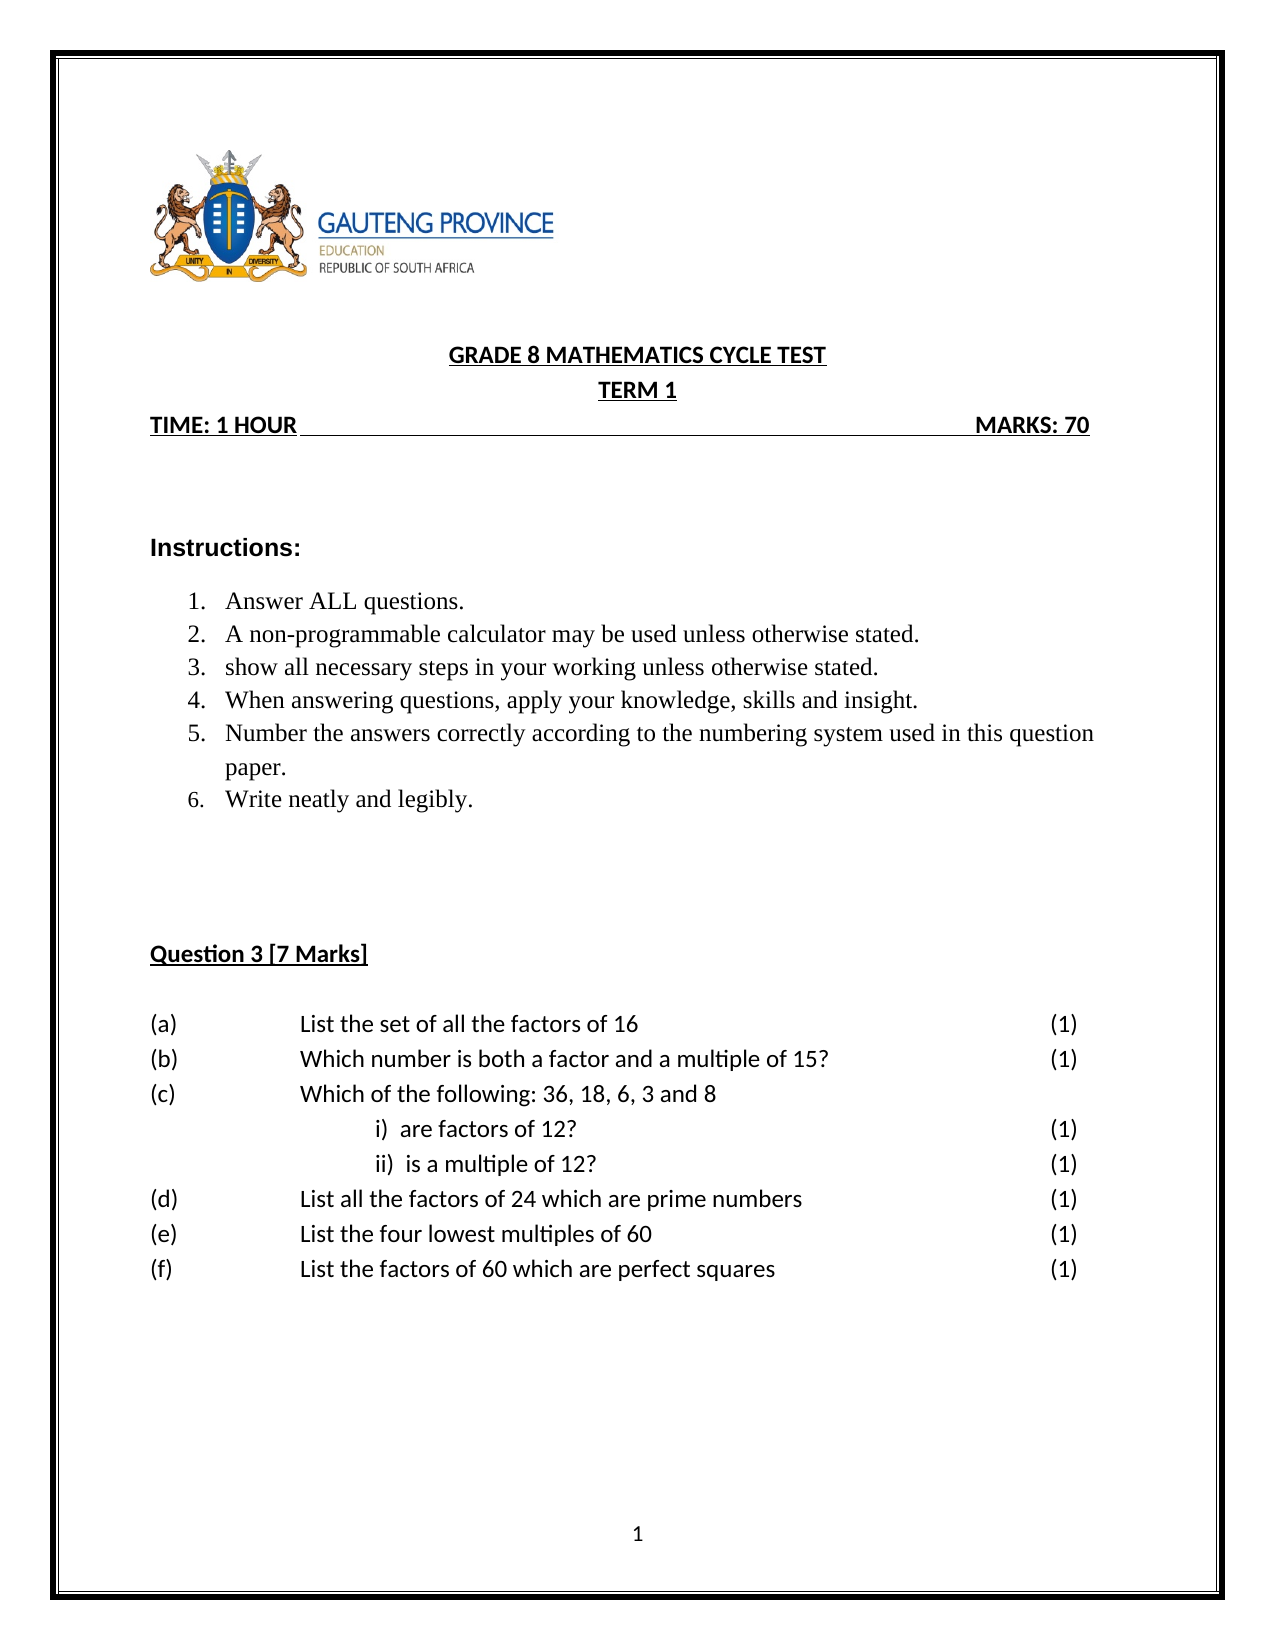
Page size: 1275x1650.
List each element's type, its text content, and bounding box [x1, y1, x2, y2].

list Answer ALL questions. [187, 586, 1125, 615]
text (d) List all the factors of 24 which are prime numbers (1) [150, 1183, 1125, 1214]
picture [150, 150, 575, 282]
text (b) Which number is both a factor and a multiple of 15? (1) [150, 1043, 1125, 1074]
text ii) is a multiple of 12? (1) [300, 1148, 1125, 1179]
list A non-programmable calculator may be used unless otherwise stated. [187, 619, 1125, 648]
text Instructions: [150, 533, 1125, 561]
list show all necessary steps in your working unless otherwise stated. [187, 652, 1125, 681]
list Number the answers correctly according to the numbering system used in this question paper. [187, 718, 1125, 780]
text GRADE 8 MATHEMATICS CYCLE TEST [150, 339, 1125, 369]
text i) are factors of 12? (1) [150, 1113, 1125, 1144]
text (a) List the set of all the factors of 16 (1) [150, 1008, 1125, 1039]
text TIME: 1 HOUR MARKS: 70 [150, 409, 1125, 439]
list When answering questions, apply your knowledge, skills and insight. [187, 686, 1125, 714]
text (e) List the four lowest multiples of 60 (1) [150, 1218, 1125, 1249]
text (c) Which of the following: 36, 18, 6, 3 and 8 [150, 1078, 1125, 1109]
list Write neatly and legibly. [187, 784, 1125, 813]
text TERM 1 [150, 374, 1125, 404]
text Question 3 [7 Marks] [150, 938, 1125, 969]
text (f) List the factors of 60 which are perfect squares (1) [150, 1253, 1125, 1284]
